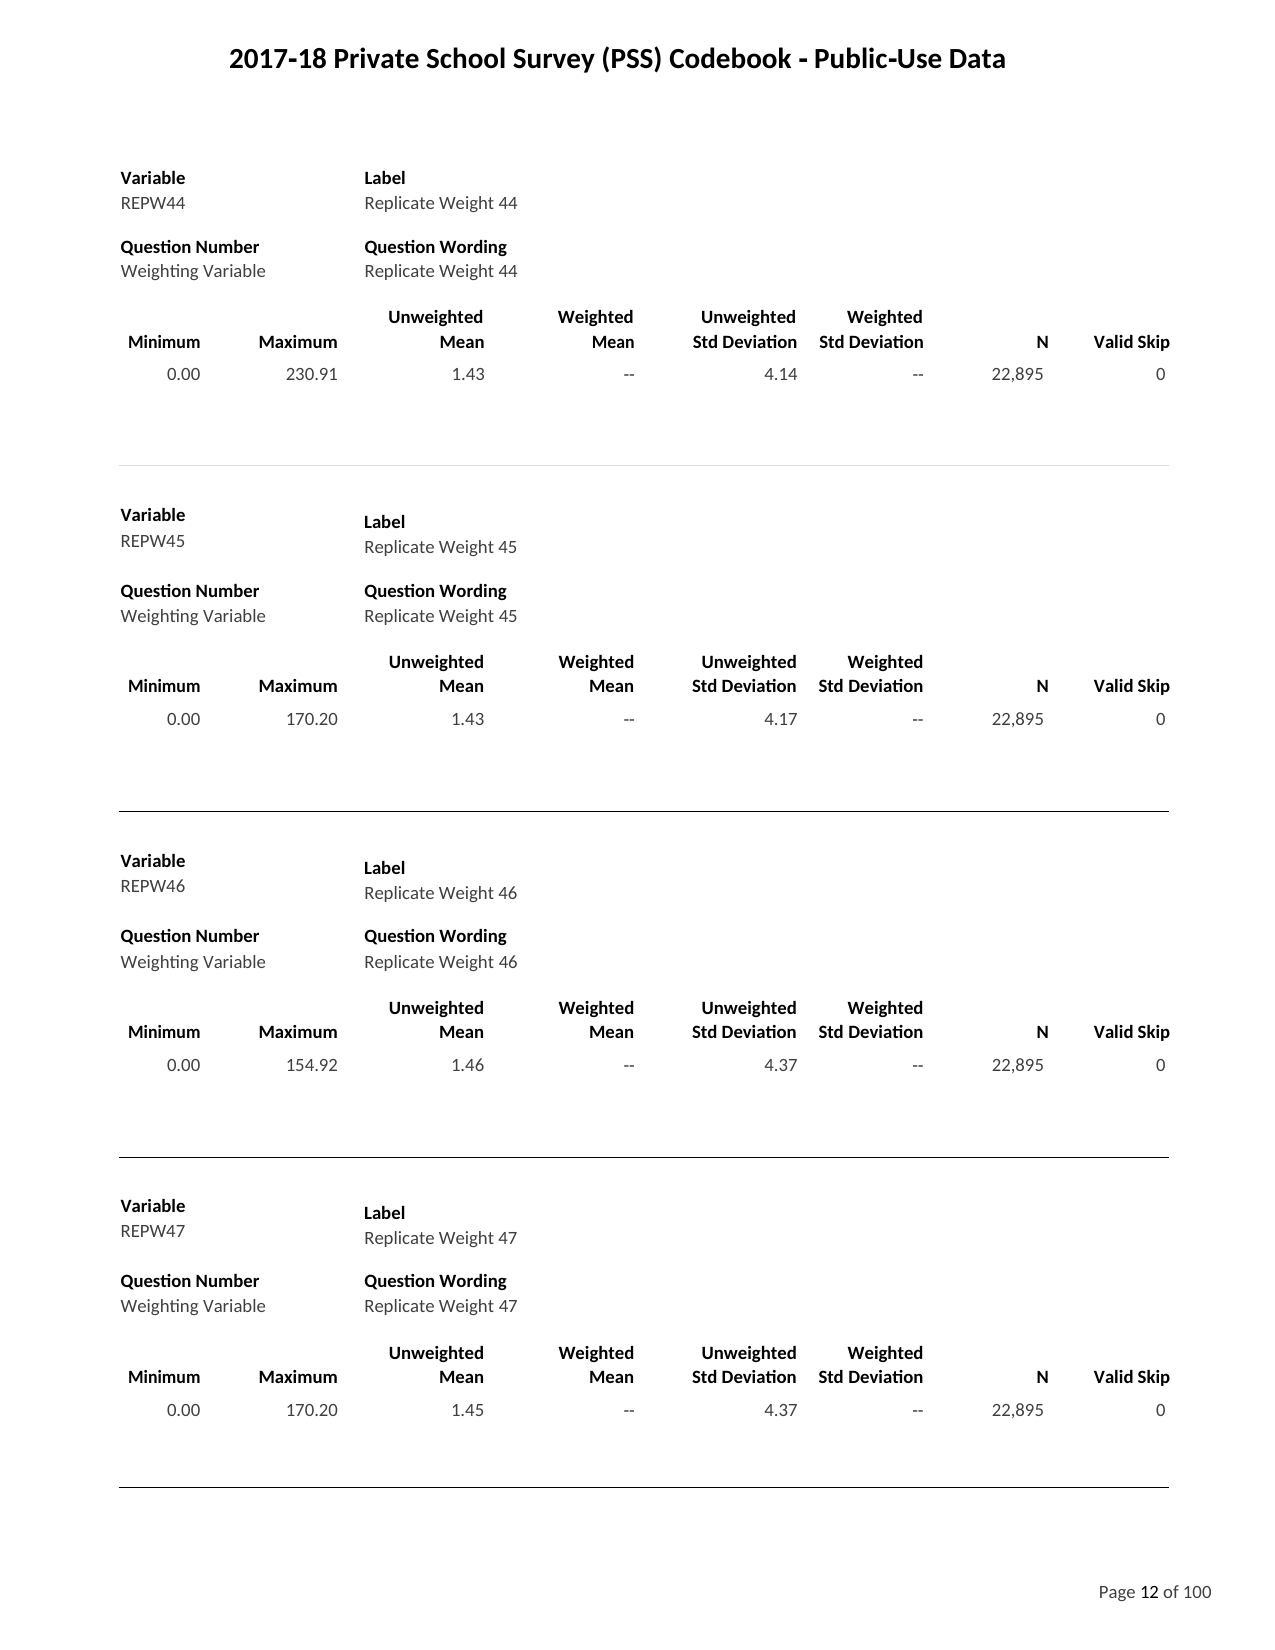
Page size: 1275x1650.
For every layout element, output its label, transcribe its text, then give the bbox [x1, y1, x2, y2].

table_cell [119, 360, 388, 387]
subtitle Label [364, 856, 1219, 879]
text Weighting Variable Replicate Weight 46 [120, 950, 1219, 973]
text Weighting Variable Replicate Weight 47 [120, 1295, 1219, 1318]
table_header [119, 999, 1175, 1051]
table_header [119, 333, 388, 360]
subtitle Label [364, 1201, 1219, 1224]
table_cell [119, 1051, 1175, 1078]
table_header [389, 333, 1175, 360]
text Weighting Variable Replicate Weight 45 [120, 604, 1219, 627]
subtitle Variable [120, 849, 189, 872]
subtitle Label [364, 510, 1219, 533]
subtitle Question Number Question Wording [120, 925, 1219, 948]
subtitle Variable [120, 504, 189, 527]
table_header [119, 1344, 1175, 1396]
subtitle Variable [120, 1194, 189, 1217]
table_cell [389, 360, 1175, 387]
text Replicate Weight 47 [364, 1226, 1219, 1249]
text REPW46 [120, 874, 189, 897]
text REPW45 [120, 529, 189, 552]
subtitle Question Number Question Wording [120, 1269, 1219, 1292]
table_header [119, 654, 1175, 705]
text Replicate Weight 46 [364, 881, 1219, 904]
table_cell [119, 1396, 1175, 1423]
text REPW47 [120, 1219, 189, 1242]
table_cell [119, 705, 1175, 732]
subtitle Question Number Question Wording [120, 579, 1219, 602]
text Replicate Weight 45 [364, 535, 1219, 558]
